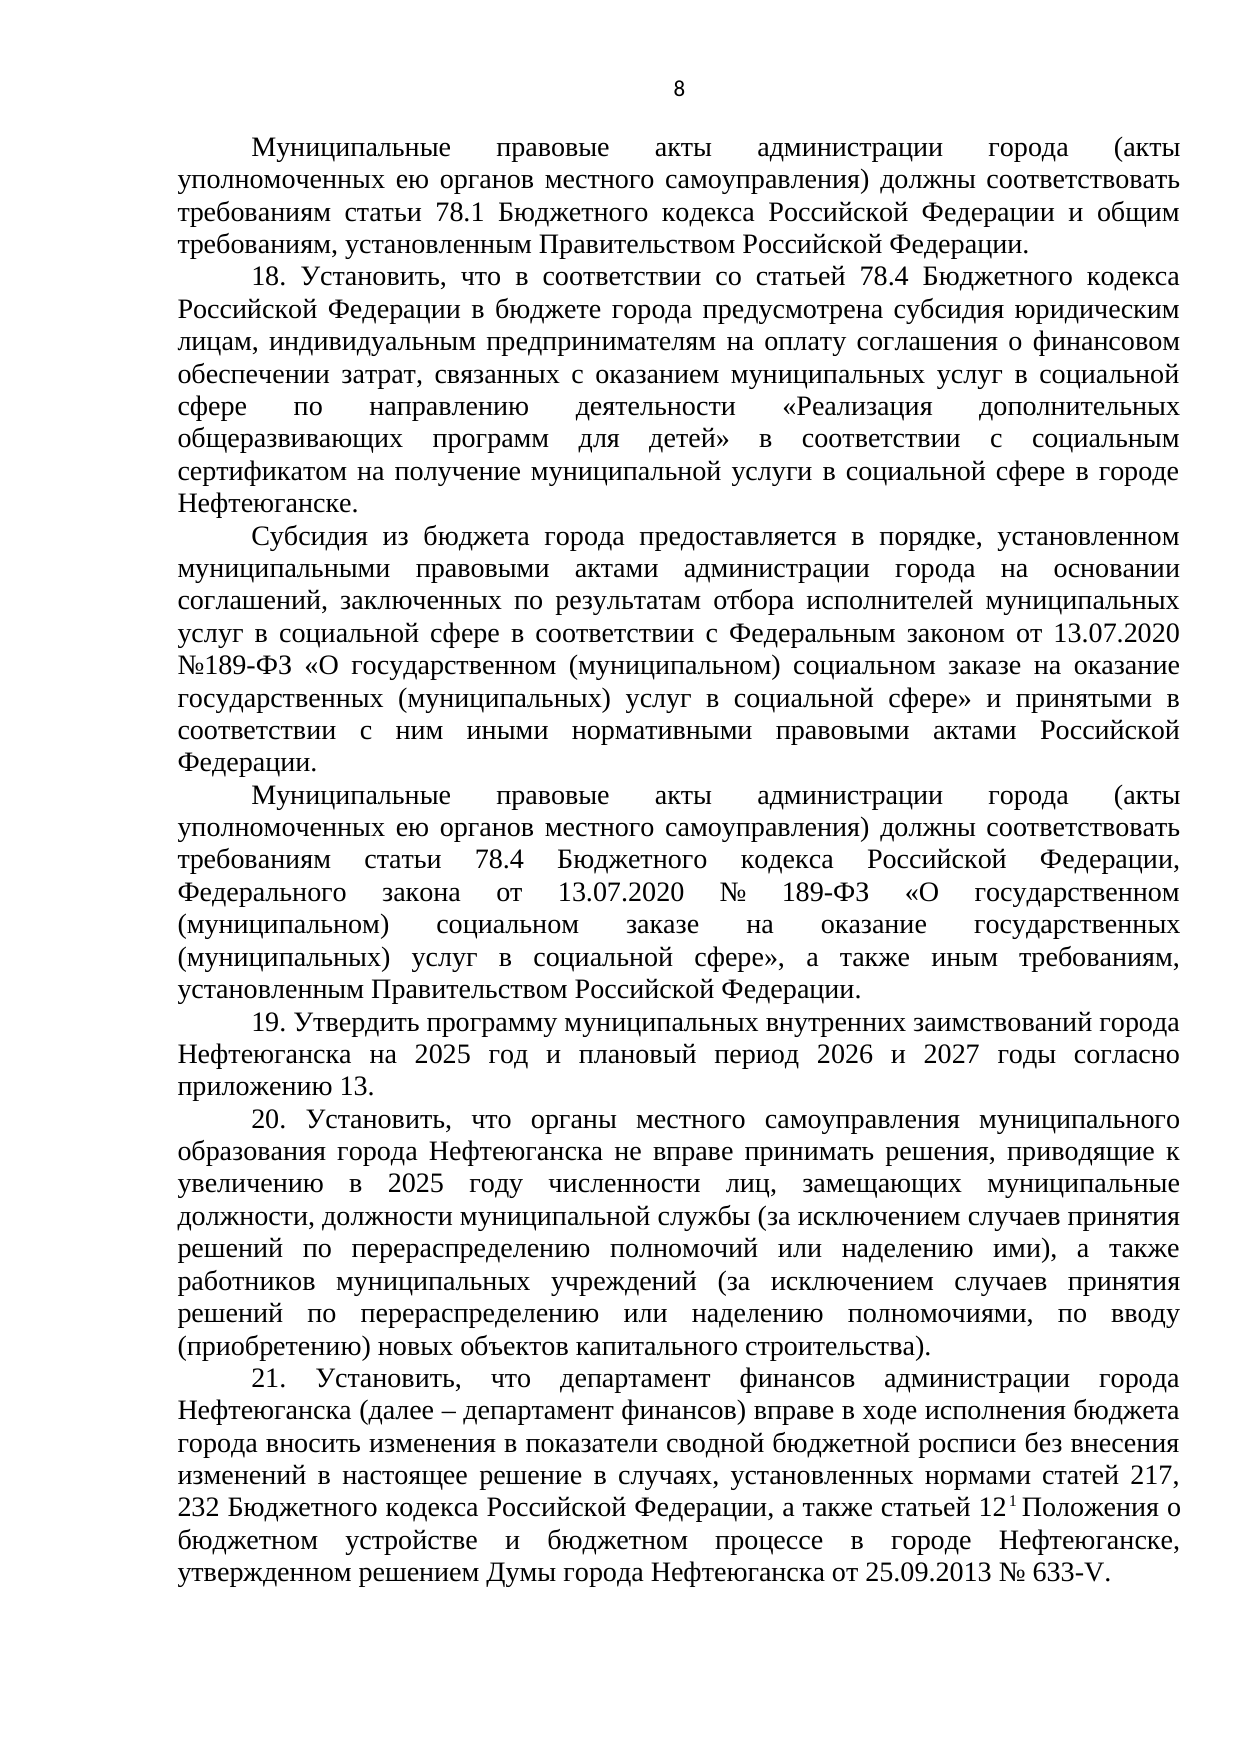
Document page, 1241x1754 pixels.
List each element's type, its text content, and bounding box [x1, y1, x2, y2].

text 21. Установить, что департамент финансов администрации города Нефтеюганска (далее – департамент финансов) вправе в ходе исполнения бюджета города вносить изменения в показатели сводной бюджетной росписи без внесения изменений в настоящее решение в случаях, установленных нормами статей 217, 232 Бюджетного кодекса Российской Федерации, а также статьей 121 Положения о бюджетном устройстве и бюджетном процессе в городе Нефтеюганске, утвержденном решением Думы города Нефтеюганска от 25.09.2013 № 633-V. [177, 1361, 1181, 1588]
text 18. Установить, что в соответствии со статьей 78.4 Бюджетного кодекса Российской Федерации в бюджете города предусмотрена субсидия юридическим лицам, индивидуальным предпринимателям на оплату соглашения о финансовом обеспечении затрат, связанных с оказанием муниципальных услуг в социальной сфере по направлению деятельности «Реализация дополнительных общеразвивающих программ для детей» в соответствии с социальным сертификатом на получение муниципальной услуги в социальной сфере в городе Нефтеюганске. [177, 259, 1181, 519]
text Муниципальные правовые акты администрации города (акты уполномоченных ею органов местного самоуправления) должны соответствовать требованиям статьи 78.4 Бюджетного кодекса Российской Федерации, Федерального закона от 13.07.2020 № 189-ФЗ «О государственном (муниципальном) социальном заказе на оказание государственных (муниципальных) услуг в социальной сфере», а также иным требованиям, установленным Правительством Российской Федерации. [177, 778, 1181, 1004]
text Муниципальные правовые акты администрации города (акты уполномоченных ею органов местного самоуправления) должны соответствовать требованиям статьи 78.1 Бюджетного кодекса Российской Федерации и общим требованиям, установленным Правительством Российской Федерации. [177, 130, 1181, 259]
text Субсидия из бюджета города предоставляется в порядке, установленном муниципальными правовыми актами администрации города на основании соглашений, заключенных по результатам отбора исполнителей муниципальных услуг в социальной сфере в соответствии с Федеральным законом от 13.07.2020 №189-ФЗ «О государственном (муниципальном) социальном заказе на оказание государственных (муниципальных) услуг в социальной сфере» и принятыми в соответствии с ним иными нормативными правовыми актами Российской Федерации. [177, 519, 1181, 778]
text 19. Утвердить программу муниципальных внутренних заимствований города Нефтеюганска на 2025 год и плановый период 2026 и 2027 годы согласно приложению 13. [177, 1004, 1181, 1102]
text 20. Установить, что органы местного самоуправления муниципального образования города Нефтеюганска не вправе принимать решения, приводящие к увеличению в 2025 году численности лиц, замещающих муниципальные должности, должности муниципальной службы (за исключением случаев принятия решений по перераспределению полномочий или наделению ими), а также работников муниципальных учреждений (за исключением случаев принятия решений по перераспределению или наделению полномочиями, по вводу (приобретению) новых объектов капитального строительства). [177, 1102, 1181, 1361]
